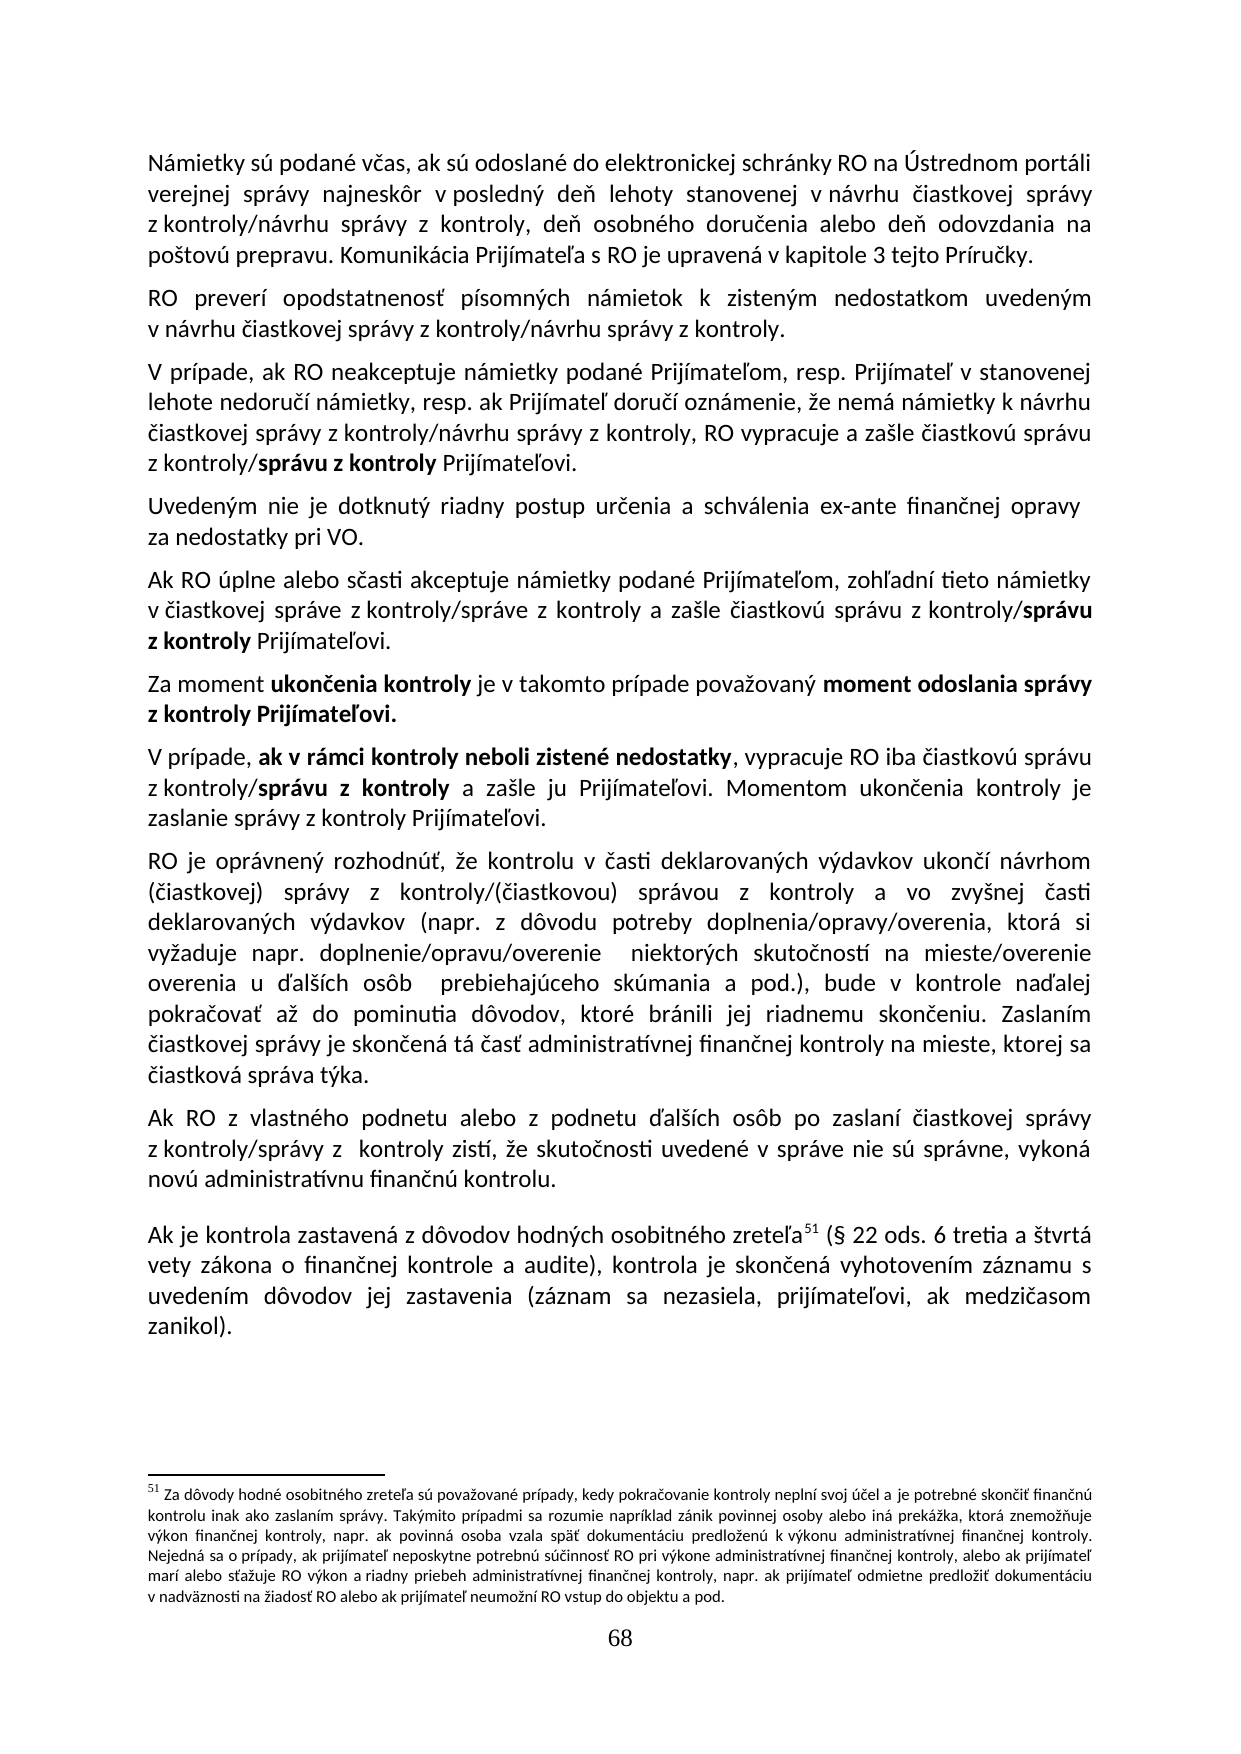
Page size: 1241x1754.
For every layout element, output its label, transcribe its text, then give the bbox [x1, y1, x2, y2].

text Ak RO úplne alebo sčasti akceptuje námietky podané Prijímateľom, zohľadní tieto námietky v čiastkovej správe z kontroly/správe z kontroly a zašle čiastkovú správu z kontroly/správu z kontroly Prijímateľovi. [148, 564, 1093, 655]
text Za moment ukončenia kontroly je v takomto prípade považovaný moment odoslania správy z kontroly Prijímateľovi. [148, 668, 1093, 729]
text V prípade, ak v rámci kontroly neboli zistené nedostatky, vypracuje RO iba čiastkovú správu z kontroly/správu z kontroly a zašle ju Prijímateľovi. Momentom ukončenia kontroly je zaslanie správy z kontroly Prijímateľovi. [148, 741, 1093, 833]
text Uvedeným nie je dotknutý riadny postup určenia a schválenia ex-ante finančnej opravy za nedostatky pri VO. [148, 490, 1093, 551]
text Ak RO z vlastného podnetu alebo z podnetu ďalších osôb po zaslaní čiastkovej správy z kontroly/správy z kontroly zistí, že skutočnosti uvedené v správe nie sú správne, vykoná novú administratívnu finančnú kontrolu. [148, 1102, 1093, 1194]
text Námietky sú podané včas, ak sú odoslané do elektronickej schránky RO na Ústrednom portáli verejnej správy najneskôr v posledný deň lehoty stanovenej v návrhu čiastkovej správy z kontroly/návrhu správy z kontroly, deň osobného doručenia alebo deň odovzdania na poštovú prepravu. Komunikácia Prijímateľa s RO je upravená v kapitole 3 tejto Príručky. [148, 148, 1093, 270]
text RO je oprávnený rozhodnúť, že kontrolu v časti deklarovaných výdavkov ukončí návrhom (čiastkovej) správy z kontroly/(čiastkovou) správou z kontroly a vo zvyšnej časti deklarovaných výdavkov (napr. z dôvodu potreby doplnenia/opravy/overenia, ktorá si vyžaduje napr. doplnenie/opravu/overenie niektorých skutočností na mieste/overenie overenia u ďalších osôb prebiehajúceho skúmania a pod.), bude v kontrole naďalej pokračovať až do pominutia dôvodov, ktoré bránili jej riadnemu skončeniu. Zaslaním čiastkovej správy je skončená tá časť administratívnej finančnej kontroly na mieste, ktorej sa čiastková správa týka. [148, 846, 1093, 1090]
text RO preverí opodstatnenosť písomných námietok k zisteným nedostatkom uvedeným v návrhu čiastkovej správy z kontroly/návrhu správy z kontroly. [148, 282, 1093, 343]
text V prípade, ak RO neakceptuje námietky podané Prijímateľom, resp. Prijímateľ v stanovenej lehote nedoručí námietky, resp. ak Prijímateľ doručí oznámenie, že nemá námietky k návrhu čiastkovej správy z kontroly/návrhu správy z kontroly, RO vypracuje a zašle čiastkovú správu z kontroly/správu z kontroly Prijímateľovi. [148, 356, 1093, 478]
text Ak je kontrola zastavená z dôvodov hodných osobitného zreteľa (§ 22 ods. 6 tretia a štvrtá vety zákona o finančnej kontrole a audite), kontrola je skončená vyhotovením záznamu s uvedením dôvodov jej zastavenia (záznam sa nezasiela, prijímateľovi, ak medzičasom zanikol). [148, 1219, 1093, 1341]
